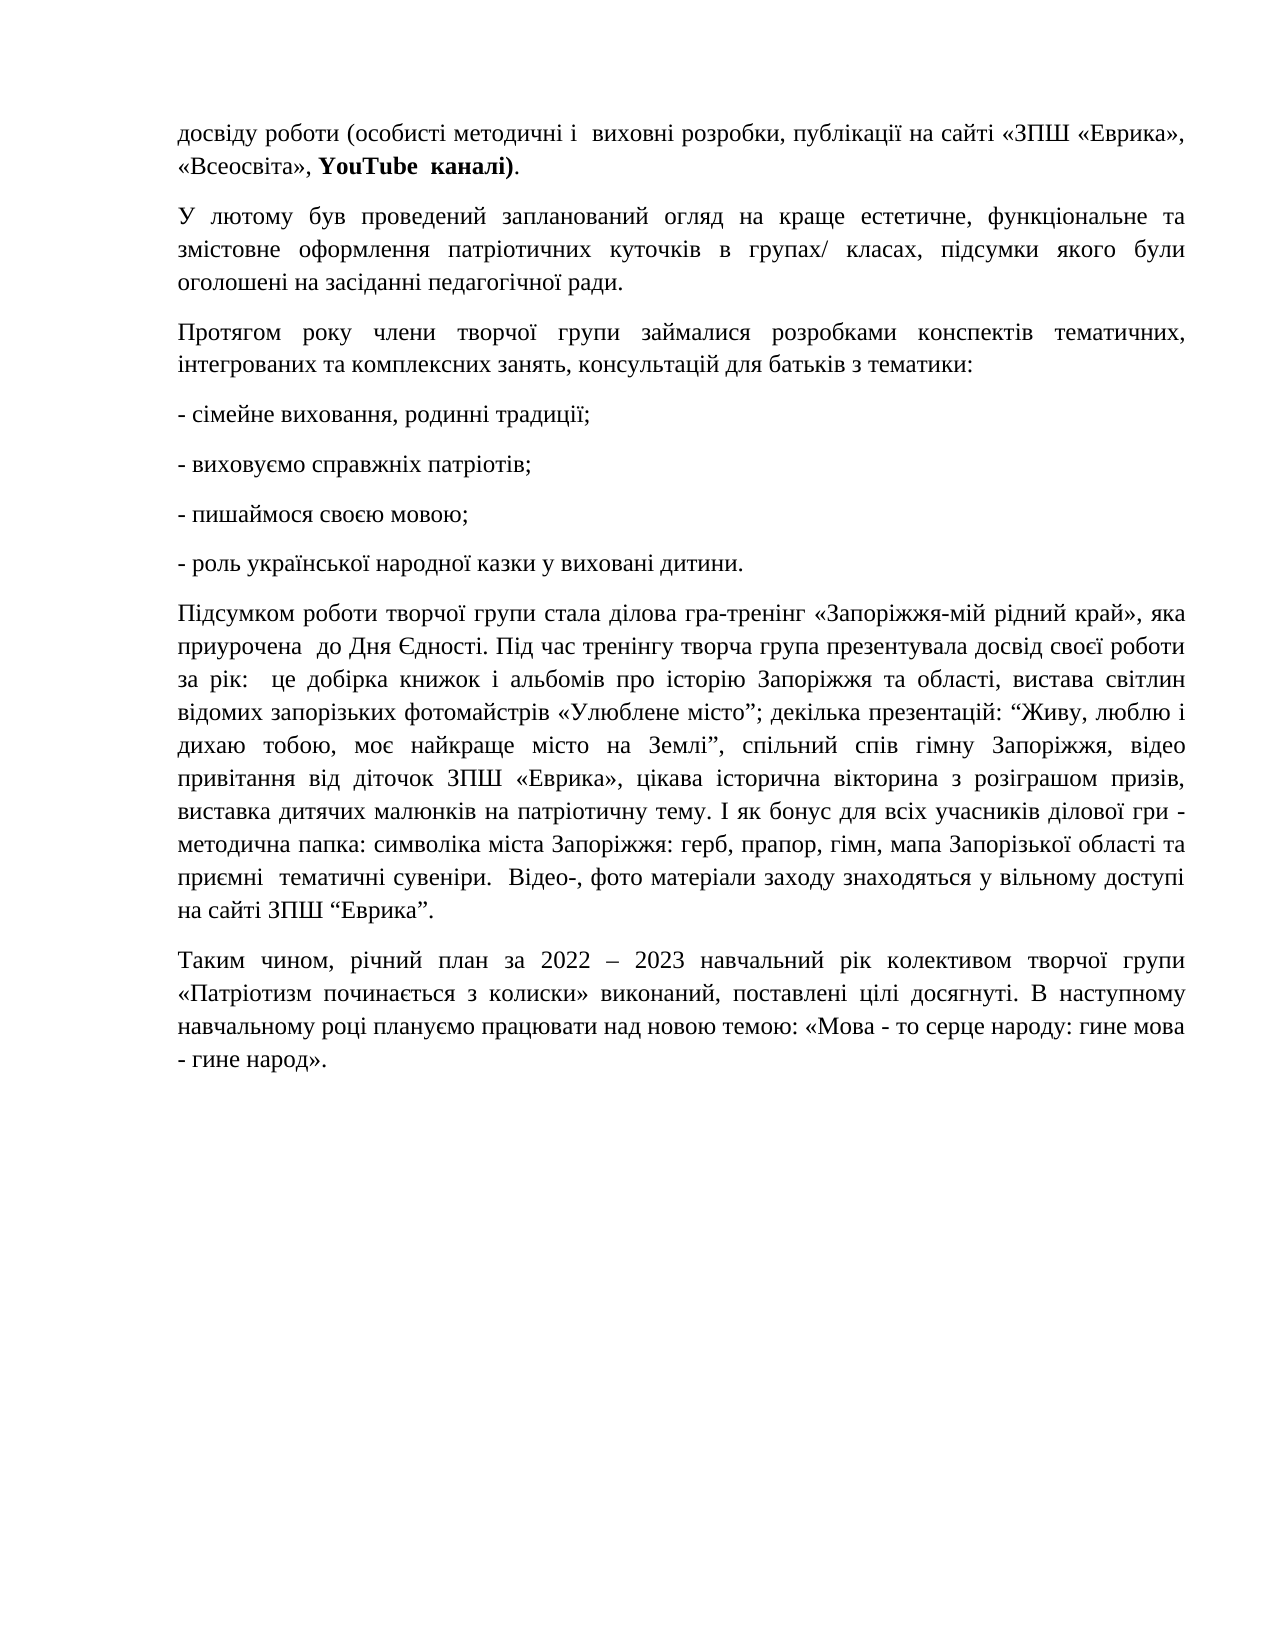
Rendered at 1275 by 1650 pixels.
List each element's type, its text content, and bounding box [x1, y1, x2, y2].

text У лютому був проведений запланований огляд на краще естетичне, функціональне та змістовне оформлення патріотичних куточків в групах/ класах, підсумки якого були оголошені на засіданні педагогічної ради. [177, 201, 1186, 296]
text Таким чином, річний план за 2022 – 2023 навчальний рік колективом творчої групи «Патріотизм починається з колиски» виконаний, поставлені цілі досягнуті. В наступному навчальному році плануємо працювати над новою темою: «Мова - то серце народу: гине мова - гине народ». [177, 945, 1186, 1073]
text - сімейне виховання, родинні традиції; [177, 399, 1186, 428]
text Підсумком роботи творчої групи стала ділова гра-тренінг «Запоріжжя-мій рідний край», яка приурочена до Дня Єдності. Під час тренінгу творча група презентувала досвід своєї роботи за рік: це добірка книжок і альбомів про історію Запоріжжя та області, вистава світлин відомих запорізьких фотомайстрів «Улюблене місто”; декілька презентацій: “Живу, люблю і дихаю тобою, моє найкраще місто на Землі”, спільний спів гімну Запоріжжя, відео привітання від діточок ЗПШ «Еврика», цікава історична вікторина з розіграшом призів, виставка дитячих малюнків на патріотичну тему. І як бонус для всіх учасників ділової гри - методична папка: символіка міста Запоріжжя: герб, прапор, гімн, мапа Запорізької області та приємні тематичні сувеніри. Відео-, фото матеріали заходу знаходяться у вільному доступі на сайті ЗПШ “Еврика”. [177, 598, 1186, 924]
text - роль української народної казки у виховані дитини. [177, 548, 1186, 577]
text - виховуємо справжніх патріотів; [177, 449, 1186, 478]
text Протягом року члени творчої групи займалися розробками конспектів тематичних, інтегрованих та комплексних занять, консультацій для батьків з тематики: [177, 317, 1186, 378]
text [177, 118, 1186, 180]
text - пишаймося своєю мовою; [177, 499, 1186, 527]
